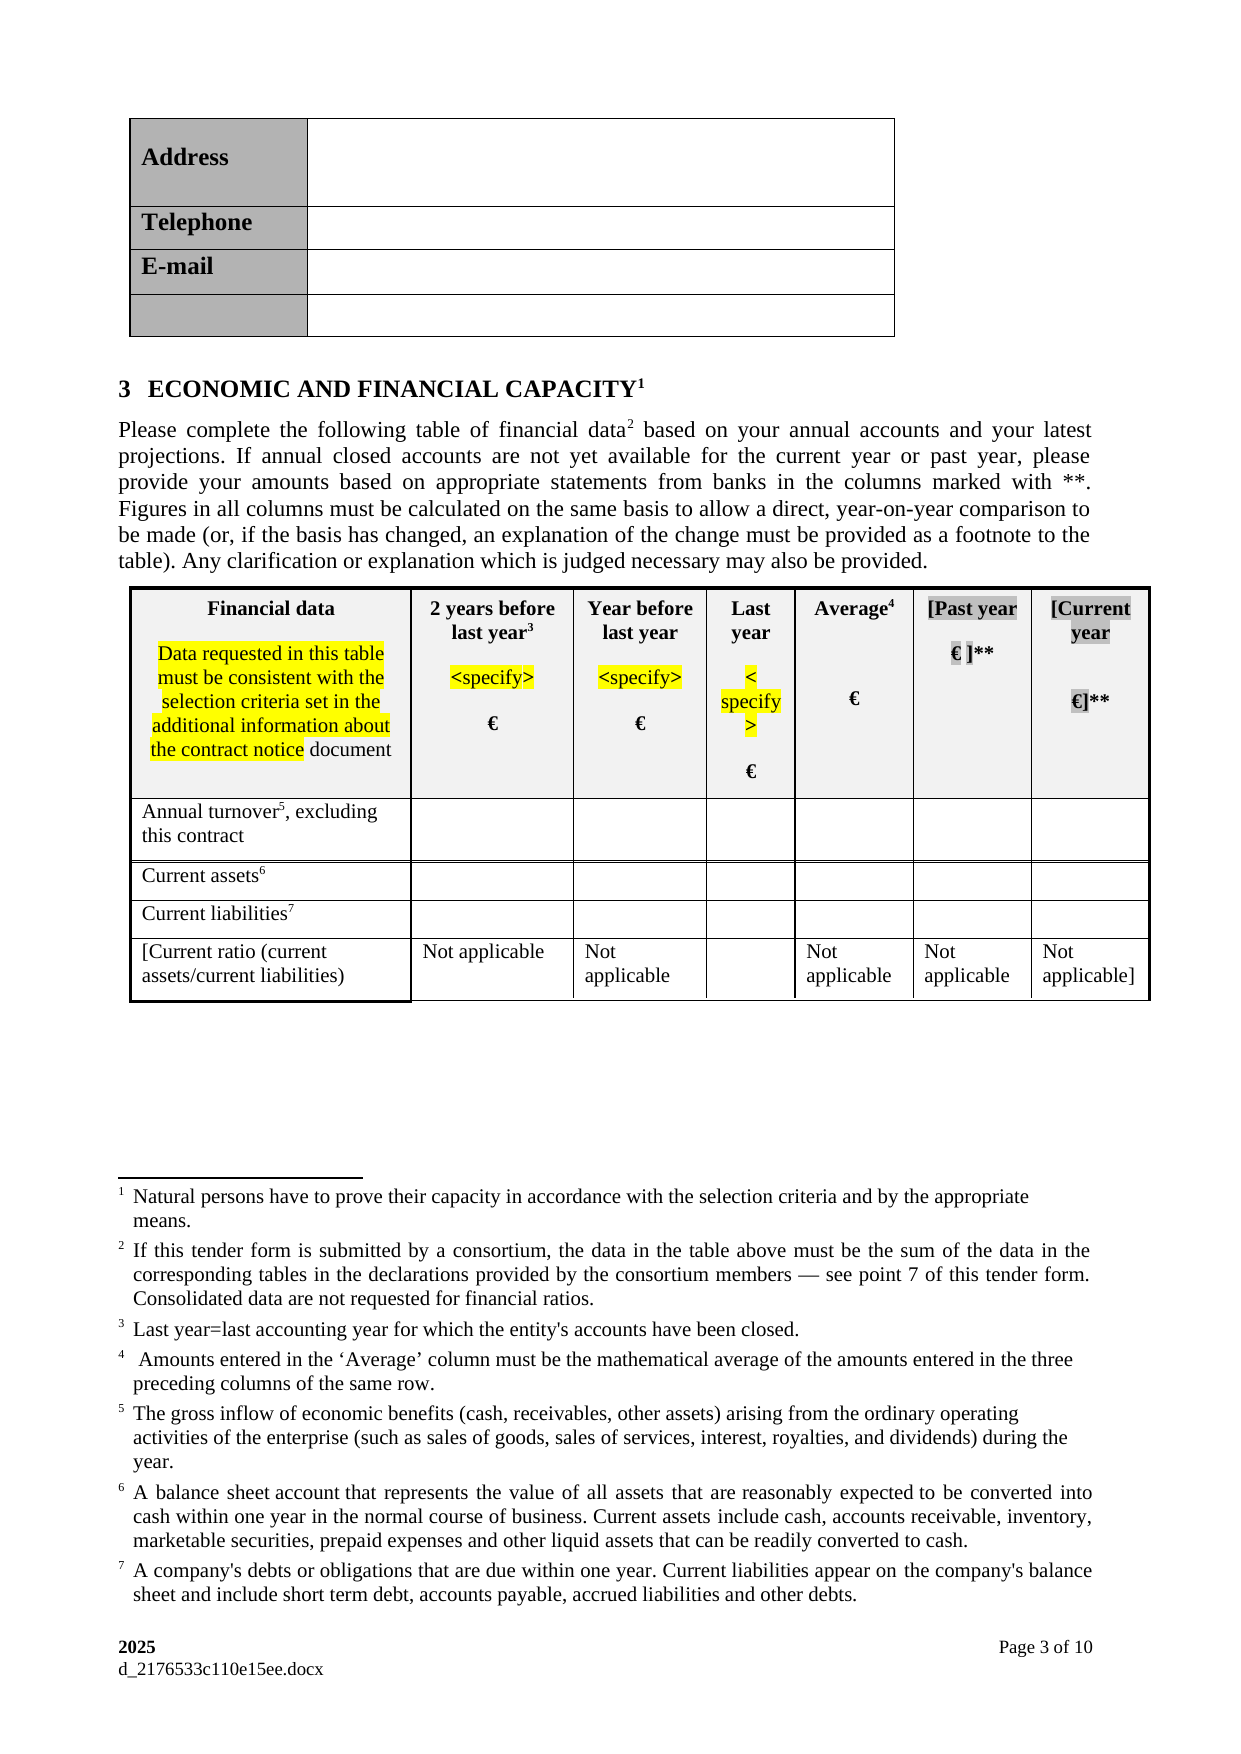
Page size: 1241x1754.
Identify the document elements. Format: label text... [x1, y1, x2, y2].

table_cell [707, 939, 795, 1000]
table_cell E-mail [131, 250, 307, 294]
table_header [Past year € ]** [914, 590, 1031, 798]
table_header Average € [796, 590, 913, 798]
table_cell [1032, 901, 1148, 938]
table_header Financial data Data requested in this table must be consistent with the selection criteria set in the additional information about the contract notice document [132, 590, 410, 798]
table_cell [707, 863, 794, 899]
table_cell [796, 799, 913, 860]
table_cell [Current ratio (current assets/current liabilities) [132, 939, 410, 1000]
table_header Year before last year <specify> € [574, 590, 706, 798]
text Please complete the following table of financial data based on your annual accounts and your latest projections. If annual closed accounts are not yet available for the current year or past year, please provide your amounts based on appropriate statements from banks in the columns marked with **. Figures in all columns must be calculated on the same basis to allow a direct, year-on-year comparison to be made (or, if the basis has changed, an explanation of the change must be provided as a footnote to the table). Any clarification or explanation which is judged necessary may also be provided. [118, 416, 1092, 574]
table_cell [707, 799, 794, 860]
table_cell Not applicable [795, 939, 913, 1000]
table_cell Not applicable [412, 939, 573, 1000]
table_header [Current year €]** [1032, 590, 1148, 798]
table_cell Not applicable [913, 939, 1031, 1000]
table_cell [308, 295, 894, 336]
table_cell [574, 799, 706, 860]
table_cell [308, 250, 894, 294]
table_cell [914, 799, 1031, 860]
table_cell Telephone [131, 207, 307, 249]
table_cell [412, 799, 573, 860]
table_cell Not applicable] [1031, 939, 1148, 1000]
table_cell [308, 207, 894, 249]
table_cell [796, 863, 913, 899]
table_cell [308, 119, 894, 206]
table_cell Current liabilities [132, 901, 410, 938]
table_cell [914, 901, 1031, 938]
table_cell Annual turnover, excluding this contract [132, 799, 410, 860]
table_cell Not applicable [574, 939, 707, 1000]
table_cell [574, 901, 706, 938]
text 3 ECONOMIC AND FINANCIAL CAPACITY [118, 374, 1092, 403]
table_header Last year <specify> € [707, 590, 794, 798]
table_header 2 years before last year <specify> € [412, 590, 573, 798]
table_cell [914, 863, 1031, 899]
table_cell [574, 863, 706, 899]
table_cell [1032, 799, 1148, 860]
table_cell [412, 863, 573, 899]
table_cell [1032, 863, 1148, 899]
table_cell [796, 901, 913, 938]
table_cell [131, 295, 307, 336]
table_cell Current assets [132, 863, 410, 899]
table_cell [707, 901, 794, 938]
table_cell [412, 901, 573, 938]
table_cell Address [131, 119, 307, 206]
